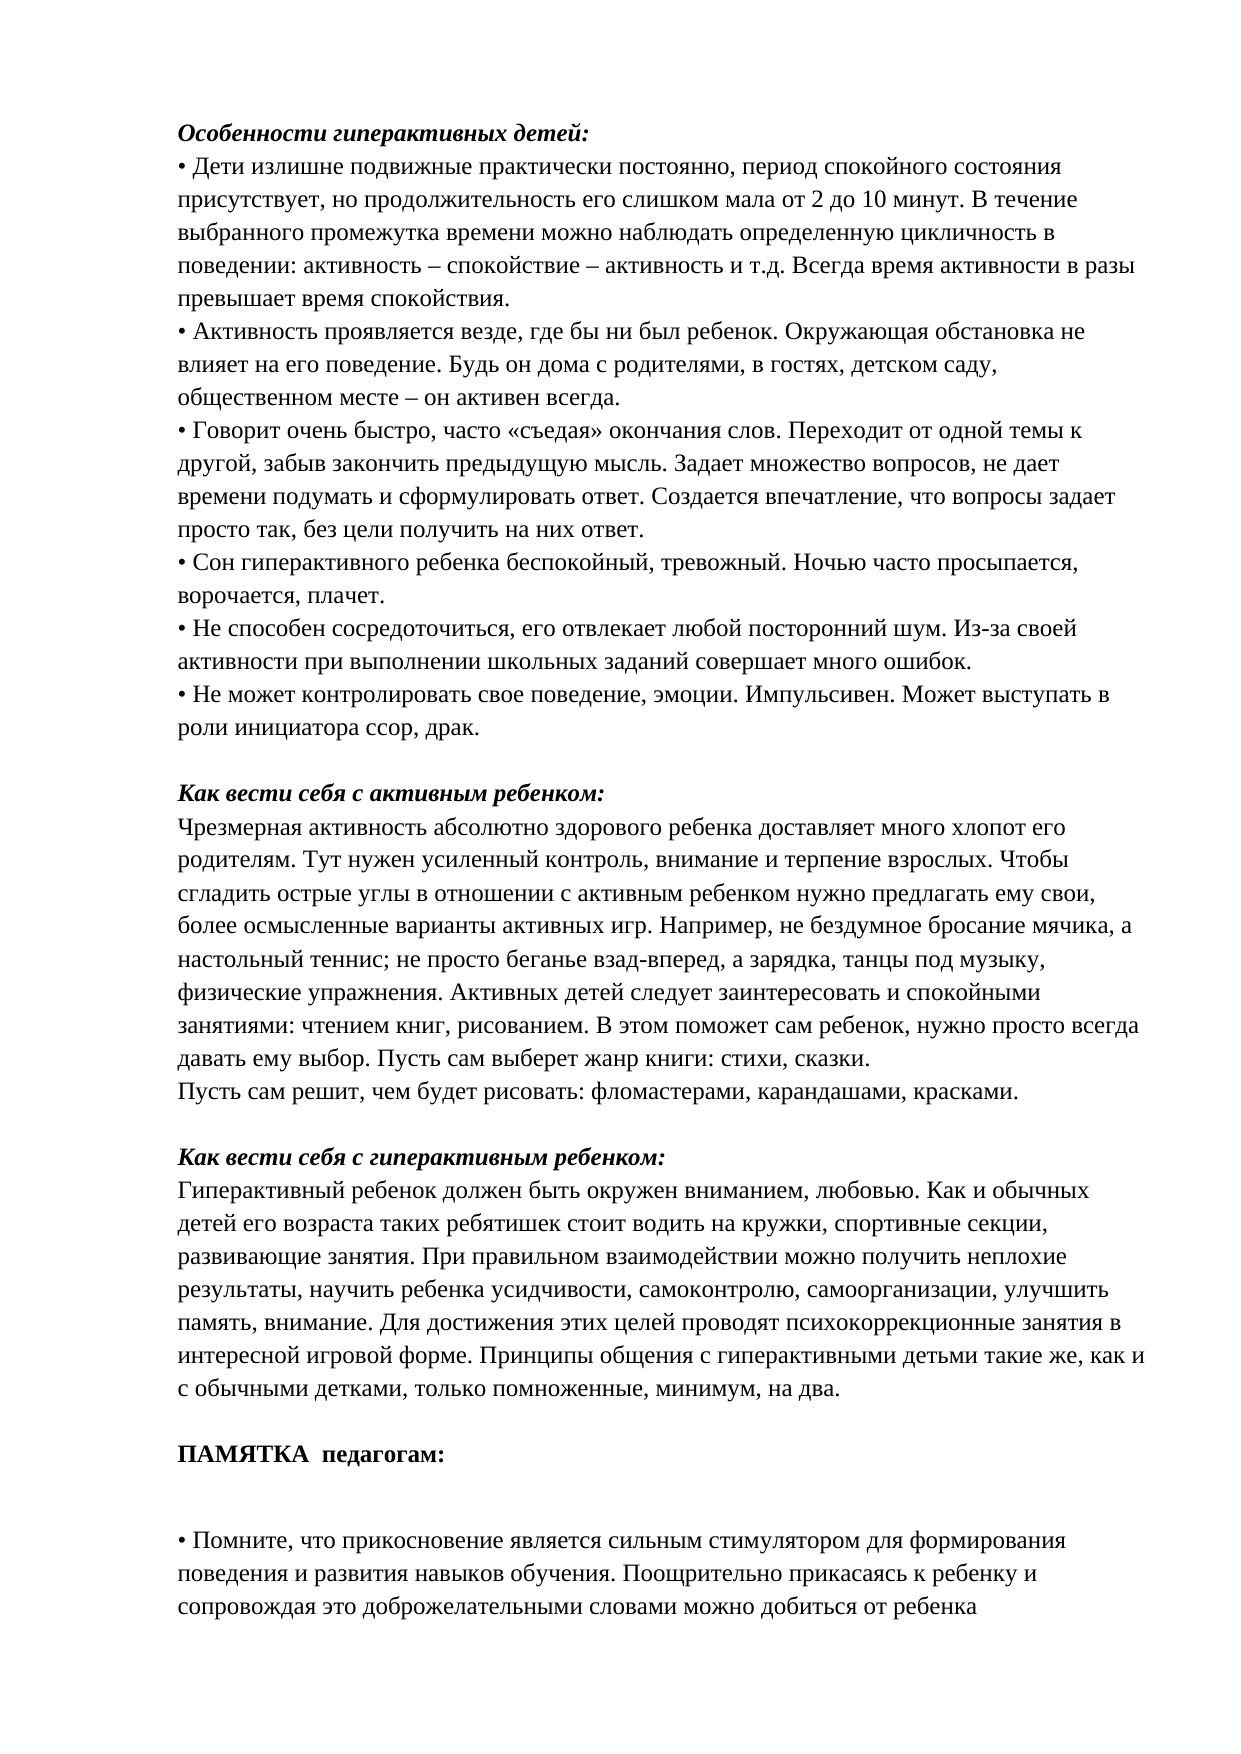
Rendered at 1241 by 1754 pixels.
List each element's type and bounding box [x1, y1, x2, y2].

text [177, 118, 1152, 1500]
text [177, 1525, 1152, 1620]
